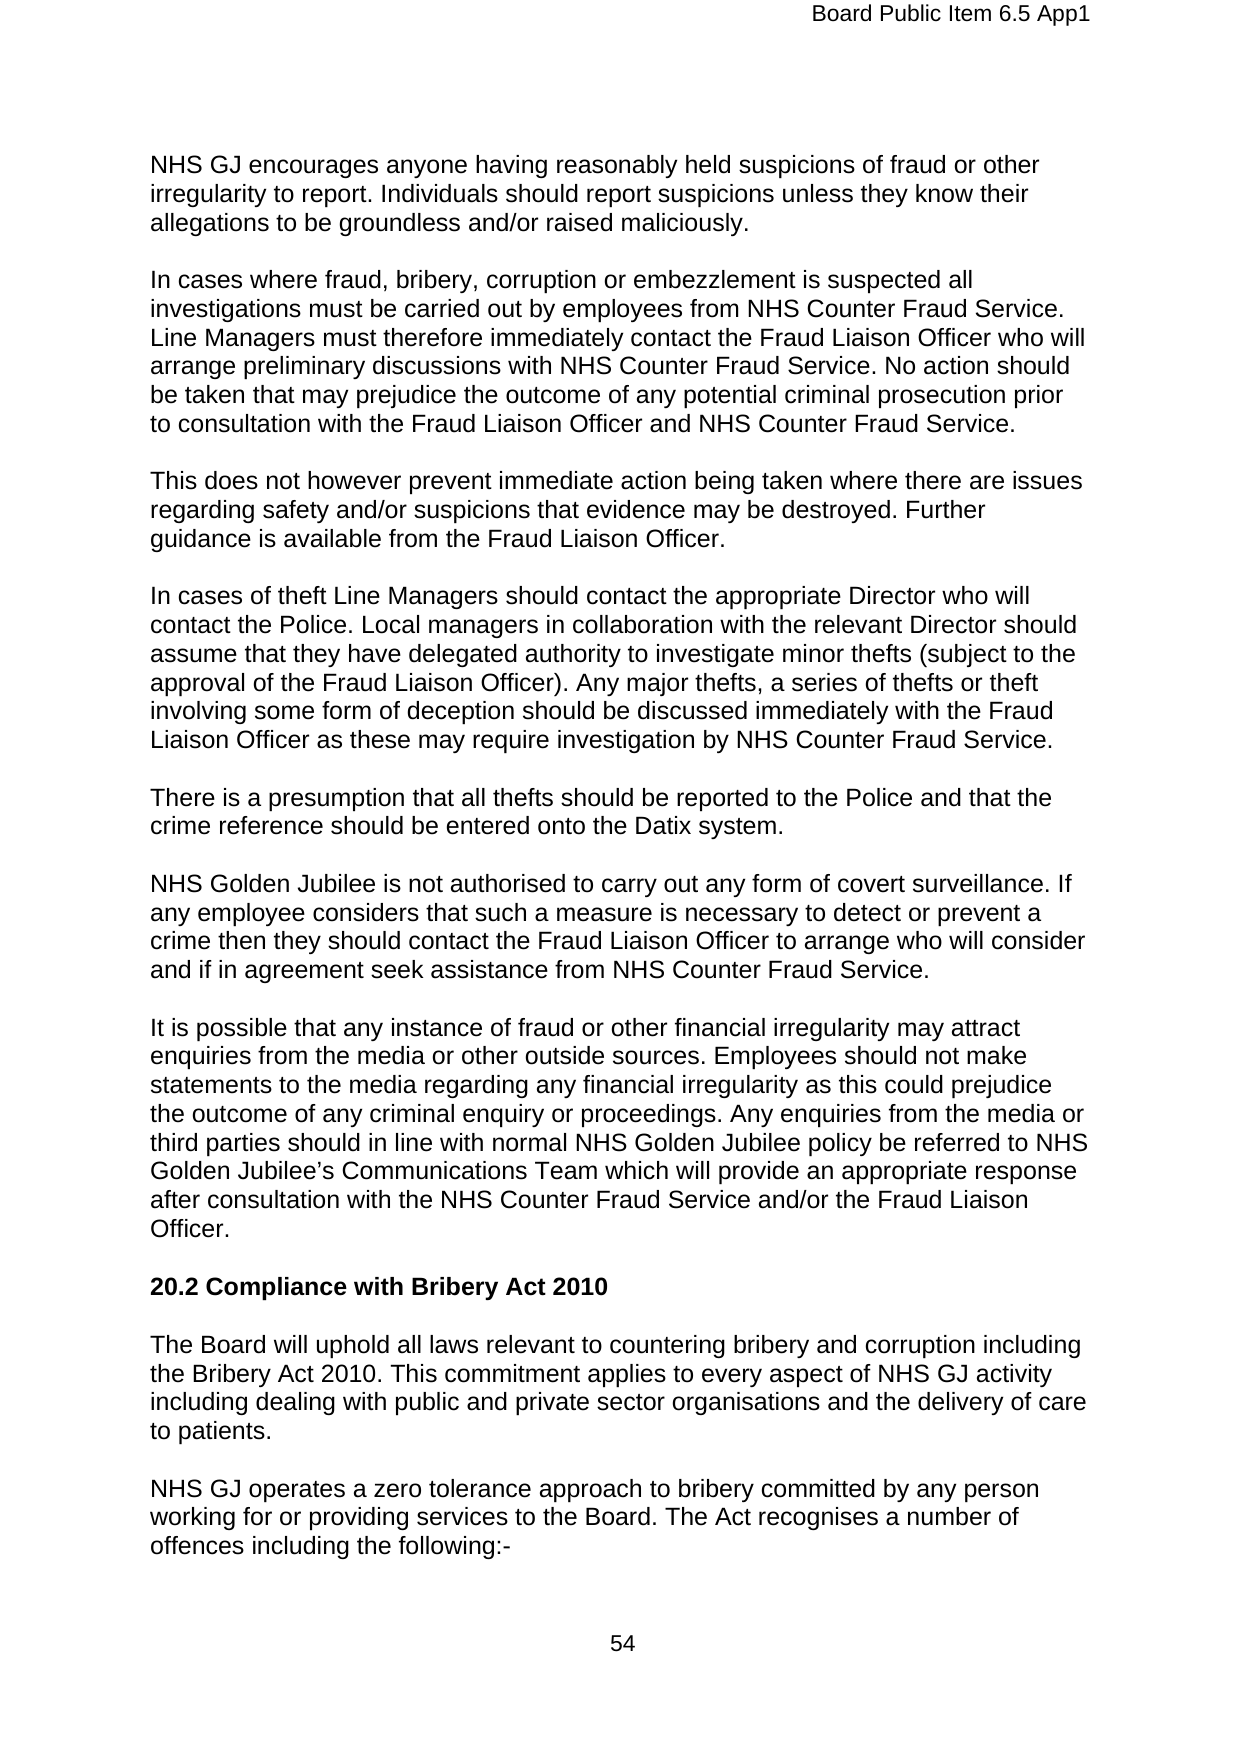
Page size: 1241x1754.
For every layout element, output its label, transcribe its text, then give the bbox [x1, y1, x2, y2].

text NHS Golden Jubilee is not authorised to carry out any form of covert surveillance. If any employee considers that such a measure is necessary to detect or prevent a crime then they should contact the Fraud Liaison Officer to arrange who will consider and if in agreement seek assistance from NHS Counter Fraud Service. [150, 869, 1090, 984]
text be taken that may prejudice the outcome of any potential criminal prosecution prior to consultation with the Fraud Liaison Officer and NHS Counter Fraud Service. [150, 380, 1090, 437]
text The Board will uphold all laws relevant to countering bribery and corruption including the Bribery Act 2010. This commitment applies to every aspect of NHS GJ activity including dealing with public and private sector organisations and the delivery of care to patients. [150, 1330, 1090, 1445]
text NHS GJ encourages anyone having reasonably held suspicions of fraud or other irregularity to report. Individuals should report suspicions unless they know their allegations to be groundless and/or raised maliciously. [150, 150, 1090, 236]
text It is possible that any instance of fraud or other financial irregularity may attract enquiries from the media or other outside sources. Employees should not make statements to the media regarding any financial irregularity as this could prejudice the outcome of any criminal enquiry or proceedings. Any enquiries from the media or third parties should in line with normal NHS Golden Jubilee policy be referred to NHS Golden Jubilee’s Communications Team which will provide an appropriate response after consultation with the NHS Counter Fraud Service and/or the Fraud Liaison Officer. [150, 1013, 1090, 1243]
text In cases where fraud, bribery, corruption or embezzlement is suspected all investigations must be carried out by employees from NHS Counter Fraud Service. Line Managers must therefore immediately contact the Fraud Liaison Officer who will arrange preliminary discussions with NHS Counter Fraud Service. No action should [150, 265, 1090, 380]
text 20.2 Compliance with Bribery Act 2010 [150, 1272, 1090, 1301]
text NHS GJ operates a zero tolerance approach to bribery committed by any person working for or providing services to the Board. The Act recognises a number of offences including the following:- [150, 1473, 1090, 1560]
text This does not however prevent immediate action being taken where there are issues regarding safety and/or suspicions that evidence may be destroyed. Further guidance is available from the Fraud Liaison Officer. [150, 466, 1090, 552]
text There is a presumption that all thefts should be reported to the Police and that the crime reference should be entered onto the Datix system. [150, 783, 1090, 840]
text In cases of theft Line Managers should contact the appropriate Director who will contact the Police. Local managers in collaboration with the relevant Director should assume that they have delegated authority to investigate minor thefts (subject to the approval of the Fraud Liaison Officer). Any major thefts, a series of thefts or theft involving some form of deception should be discussed immediately with the Fraud Liaison Officer as these may require investigation by NHS Counter Fraud Service. [150, 581, 1090, 754]
